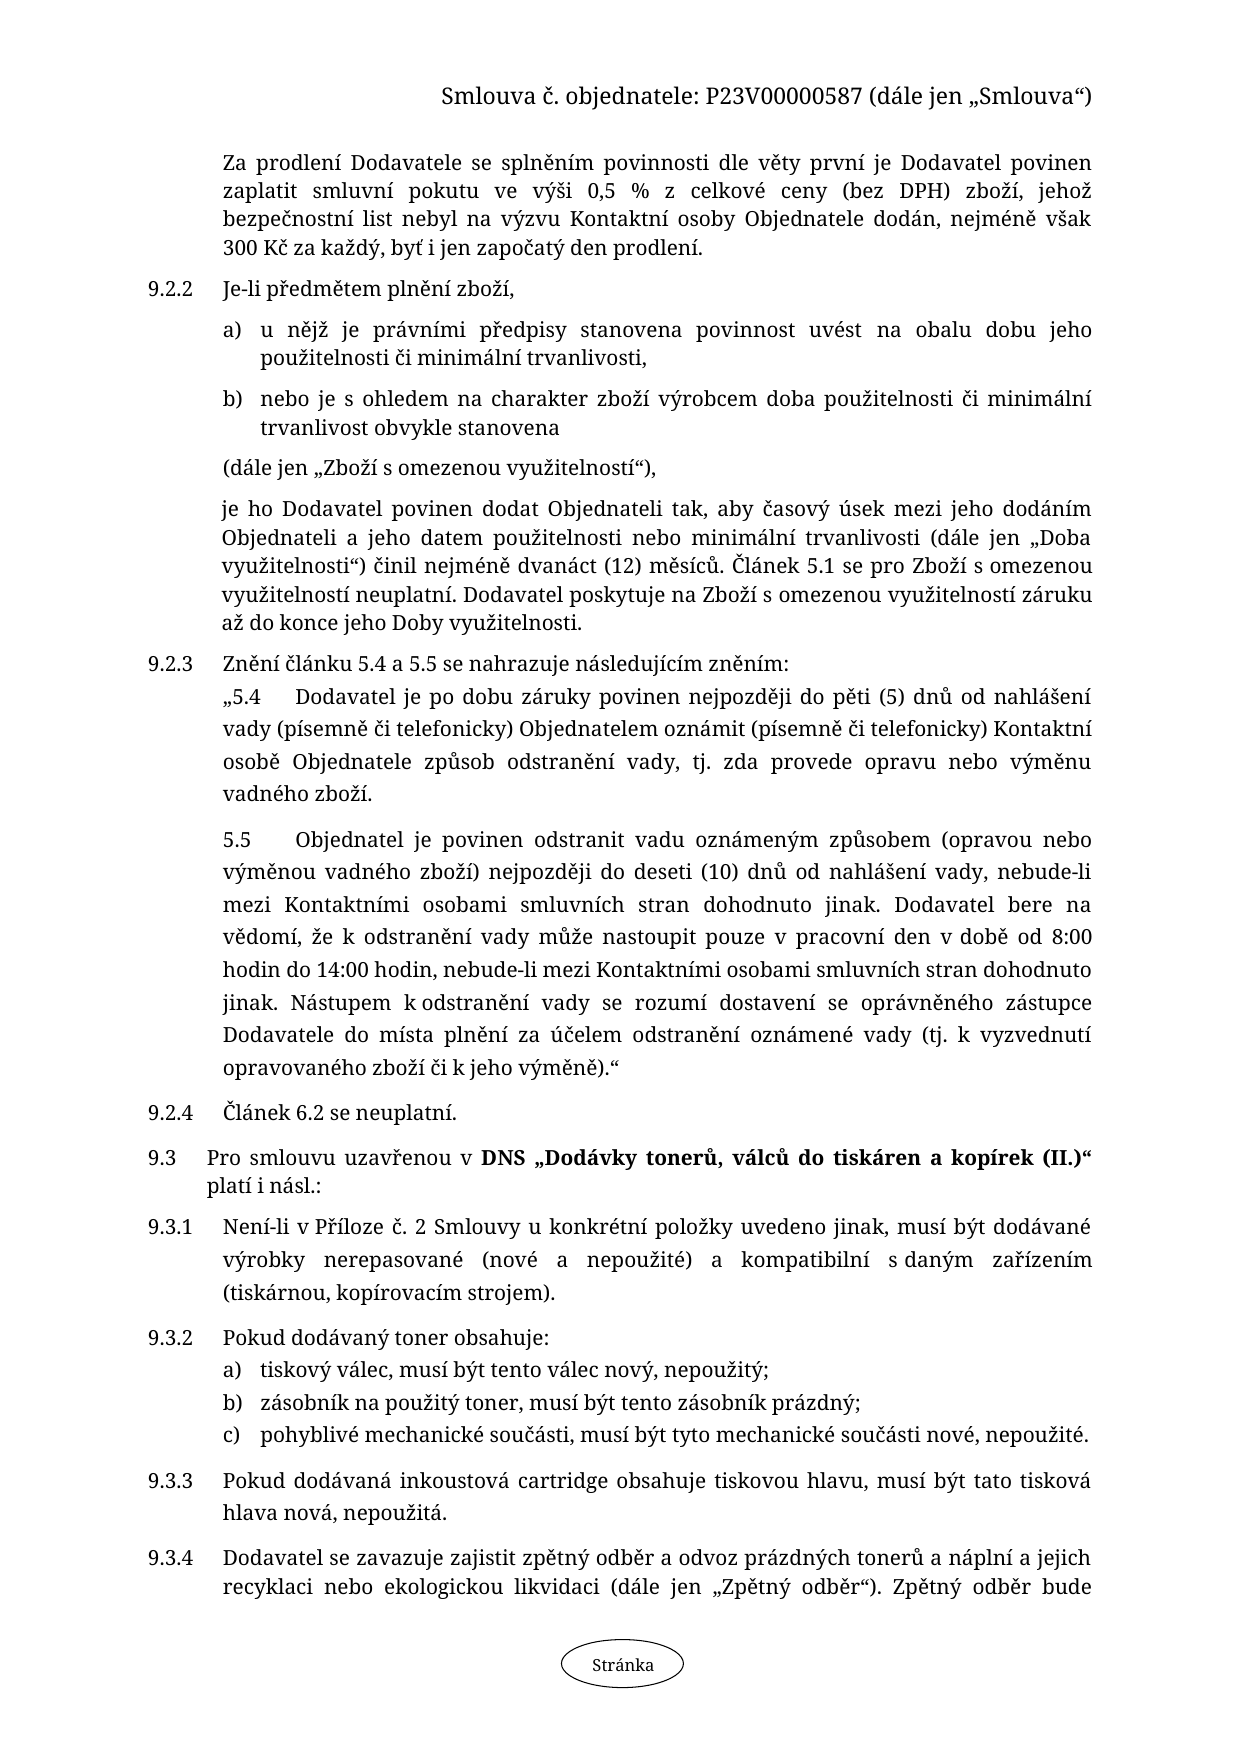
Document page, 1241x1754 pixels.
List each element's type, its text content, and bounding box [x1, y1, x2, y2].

list Znění článku 5.4 a 5.5 se nahrazuje následujícím zněním: [148, 649, 1093, 678]
list Není-li v Příloze č. 2 Smlouvy u konkrétní položky uvedeno jinak, musí být dodávané výrobky nerepasované (nové a nepoužité) a kompatibilní s daným zařízením (tiskárnou, kopírovacím strojem). [148, 1212, 1093, 1306]
text je ho Dodavatel povinen dodat Objednateli tak, aby časový úsek mezi jeho dodáním Objednateli a jeho datem použitelnosti nebo minimální trvanlivosti (dále jen „Doba využitelnosti“) činil nejméně dvanáct (12) měsíců. Článek 5.1 se pro Zboží s omezenou využitelností neuplatní. Dodavatel poskytuje na Zboží s omezenou využitelností záruku až do konce jeho Doby využitelnosti. [221, 494, 1093, 637]
list Pokud dodávaný toner obsahuje: [148, 1323, 1093, 1351]
list nebo je s ohledem na charakter zboží výrobcem doba použitelnosti či minimální trvanlivost obvykle stanovena [223, 384, 1093, 441]
list Je-li předmětem plnění zboží, [148, 274, 1093, 302]
list Pokud dodávaná inkoustová cartridge obsahuje tiskovou hlavu, musí být tato tisková hlava nová, nepoužitá. [148, 1466, 1093, 1527]
list pohyblivé mechanické součásti, musí být tyto mechanické součásti nové, nepoužité. [223, 1421, 1093, 1449]
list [148, 1543, 1093, 1600]
list u nějž je právními předpisy stanovena povinnost uvést na obalu dobu jeho použitelnosti či minimální trvanlivosti, [223, 315, 1093, 372]
list tiskový válec, musí být tento válec nový, nepoužitý; [223, 1355, 1093, 1384]
text (dále jen „Zboží s omezenou využitelností“), [223, 453, 1093, 482]
list zásobník na použitý toner, musí být tento zásobník prázdný; [223, 1388, 1093, 1416]
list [148, 148, 1093, 261]
list Pro smlouvu uzavřenou v DNS „Dodávky tonerů, válců do tiskáren a kopírek (II.)“ platí i násl.: [148, 1143, 1093, 1200]
list 5.5 Objednatel je povinen odstranit vadu oznámeným způsobem (opravou nebo výměnou vadného zboží) nejpozději do deseti (10) dnů od nahlášení vady, nebude-li mezi Kontaktními osobami smluvních stran dohodnuto jinak. Dodavatel bere na vědomí, že k odstranění vady může nastoupit pouze v pracovní den v době od 8:00 hodin do 14:00 hodin, nebude-li mezi Kontaktními osobami smluvních stran dohodnuto jinak. Nástupem k odstranění vady se rozumí dostavení se oprávněného zástupce Dodavatele do místa plnění za účelem odstranění oznámené vady (tj. k vyzvednutí opravovaného zboží či k jeho výměně).“ [223, 825, 1093, 1081]
list Článek 6.2 se neuplatní. [148, 1098, 1093, 1126]
list „5.4 Dodavatel je po dobu záruky povinen nejpozději do pěti (5) dnů od nahlášení vady (písemně či telefonicky) Objednatelem oznámit (písemně či telefonicky) Kontaktní osobě Objednatele způsob odstranění vady, tj. zda provede opravu nebo výměnu vadného zboží. [223, 682, 1093, 808]
